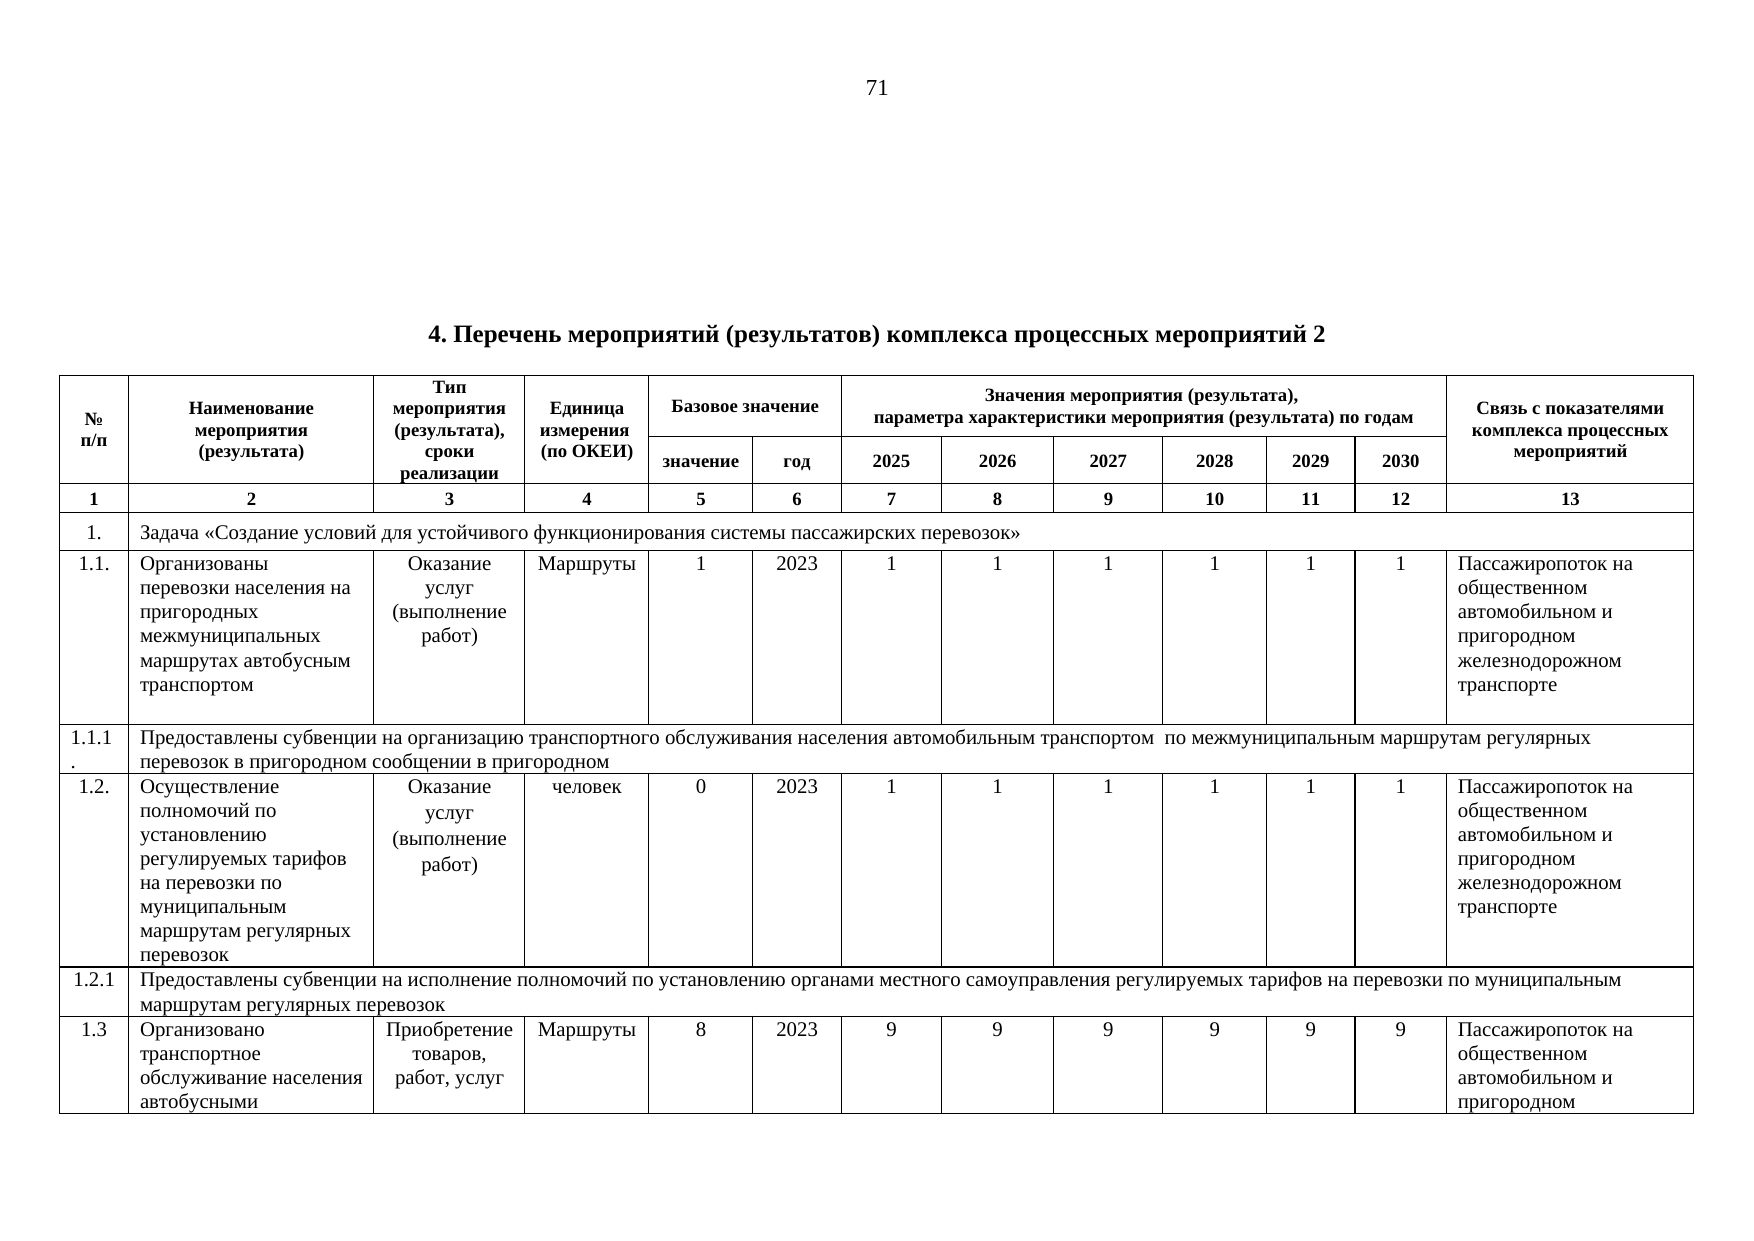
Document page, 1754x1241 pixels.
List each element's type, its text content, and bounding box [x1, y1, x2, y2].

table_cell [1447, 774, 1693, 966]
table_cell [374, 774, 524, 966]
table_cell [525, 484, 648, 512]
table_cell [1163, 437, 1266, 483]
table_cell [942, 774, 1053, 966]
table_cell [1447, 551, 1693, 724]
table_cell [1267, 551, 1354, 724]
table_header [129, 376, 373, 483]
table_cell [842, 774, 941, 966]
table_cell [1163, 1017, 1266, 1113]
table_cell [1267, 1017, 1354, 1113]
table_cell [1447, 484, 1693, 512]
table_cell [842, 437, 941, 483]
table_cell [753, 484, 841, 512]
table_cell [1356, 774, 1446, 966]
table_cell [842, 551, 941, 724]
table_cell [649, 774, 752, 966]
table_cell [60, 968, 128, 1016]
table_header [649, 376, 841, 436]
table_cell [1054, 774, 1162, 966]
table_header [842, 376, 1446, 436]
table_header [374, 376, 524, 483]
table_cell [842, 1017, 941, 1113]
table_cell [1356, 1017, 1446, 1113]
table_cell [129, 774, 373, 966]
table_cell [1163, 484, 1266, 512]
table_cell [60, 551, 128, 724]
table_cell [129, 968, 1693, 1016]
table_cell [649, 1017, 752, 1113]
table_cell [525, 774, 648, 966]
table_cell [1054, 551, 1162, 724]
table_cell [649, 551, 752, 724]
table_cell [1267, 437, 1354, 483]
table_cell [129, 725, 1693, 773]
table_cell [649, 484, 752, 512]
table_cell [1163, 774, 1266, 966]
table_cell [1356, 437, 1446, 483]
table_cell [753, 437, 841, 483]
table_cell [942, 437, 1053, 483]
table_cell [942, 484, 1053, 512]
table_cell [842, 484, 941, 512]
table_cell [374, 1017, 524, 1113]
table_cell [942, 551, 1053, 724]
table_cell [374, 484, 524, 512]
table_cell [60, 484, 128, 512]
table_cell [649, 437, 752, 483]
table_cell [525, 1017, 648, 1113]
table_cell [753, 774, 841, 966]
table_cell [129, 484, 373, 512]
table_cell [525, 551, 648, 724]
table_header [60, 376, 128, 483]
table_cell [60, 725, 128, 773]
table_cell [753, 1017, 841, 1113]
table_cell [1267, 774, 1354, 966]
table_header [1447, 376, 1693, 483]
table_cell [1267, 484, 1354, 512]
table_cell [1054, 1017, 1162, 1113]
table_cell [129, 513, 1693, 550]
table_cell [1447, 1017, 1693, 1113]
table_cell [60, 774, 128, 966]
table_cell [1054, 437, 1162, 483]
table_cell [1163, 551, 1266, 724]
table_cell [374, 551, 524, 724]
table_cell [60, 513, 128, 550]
text 4. Перечень мероприятий (результатов) комплекса процессных мероприятий 2 [59, 319, 1695, 348]
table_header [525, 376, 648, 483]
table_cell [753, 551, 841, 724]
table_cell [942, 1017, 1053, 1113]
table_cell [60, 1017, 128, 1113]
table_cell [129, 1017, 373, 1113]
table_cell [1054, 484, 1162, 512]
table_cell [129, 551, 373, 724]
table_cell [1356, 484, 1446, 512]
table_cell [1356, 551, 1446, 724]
